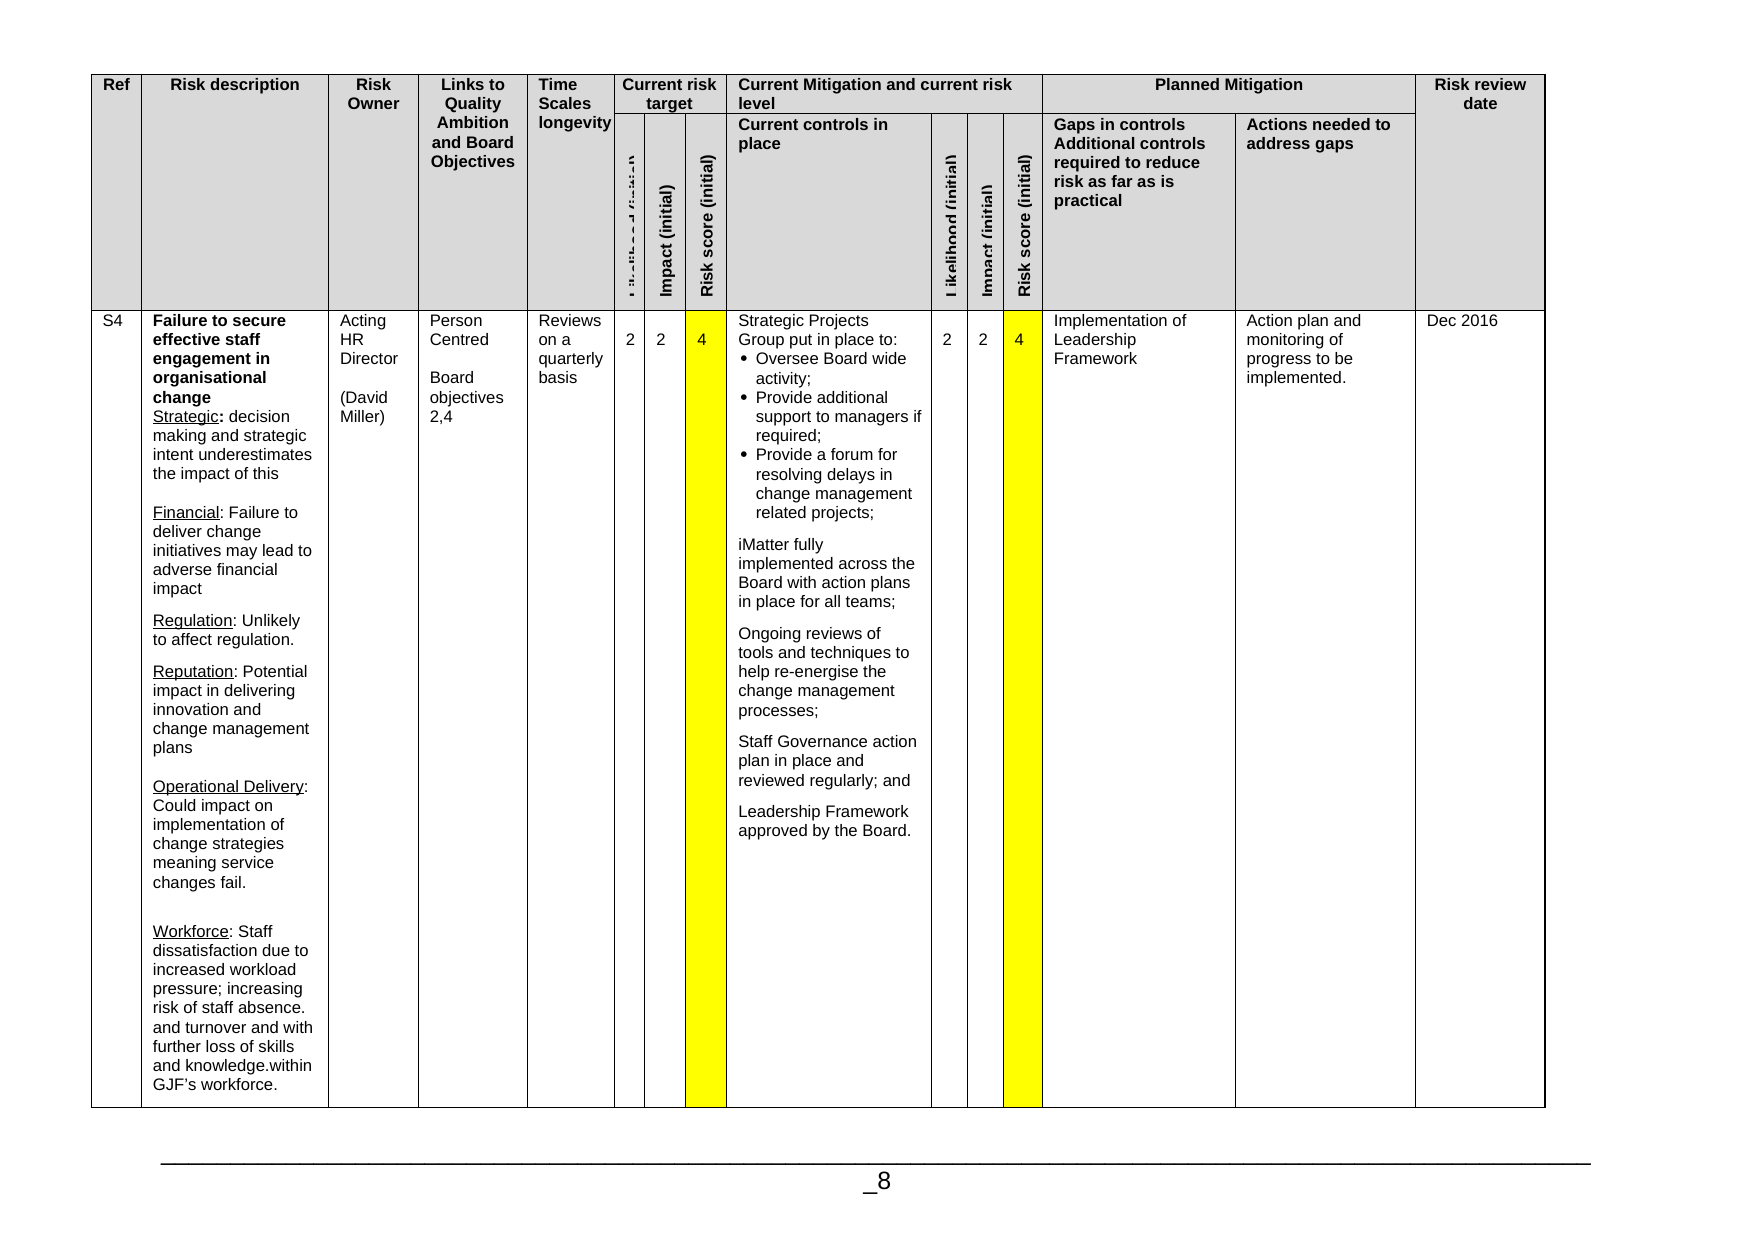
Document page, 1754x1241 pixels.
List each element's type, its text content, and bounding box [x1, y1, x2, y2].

table_cell Impact (initial) [645, 114, 685, 310]
table_header Risk Owner [329, 75, 418, 310]
table_cell Failure to secure effective staff engagement in organisational change Strategic: decision making and strategic intent underestimates the impact of this Financial: Failure to deliver change initiatives may lead to adverse financial impact Regulation: Unlikely to affect regulation. Reputation: Potential impact in delivering innovation and change management plans Operational Delivery: Could impact on implementation of change strategies meaning service changes fail. Workforce: Staff dissatisfaction due to increased workload pressure; increasing risk of staff absence. and turnover and with further loss of skills and knowledge.within GJF’s workforce. [142, 311, 328, 1107]
table_cell 4 [1004, 311, 1042, 1107]
table_cell 2 [932, 311, 967, 1107]
table_cell 2 [615, 311, 644, 1107]
table_header Current risk target [615, 75, 726, 113]
table_header Risk description [142, 75, 328, 310]
table_cell Reviews on a quarterly basis [528, 311, 614, 1107]
table_cell Risk score (initial) [686, 114, 726, 310]
table_cell Gaps in controls Additional controls required to reduce risk as far as is practical [1043, 114, 1235, 310]
table_cell S4 [92, 311, 141, 1107]
table_header Links to Quality Ambition and Board Objectives [419, 75, 527, 310]
table_cell Likelihood (initial) [615, 114, 644, 310]
table_cell 2 [968, 311, 1003, 1107]
table_cell 2 [645, 311, 685, 1107]
table_cell Impact (initial) [968, 114, 1003, 310]
table_header Time Scales longevity [528, 75, 614, 310]
table_cell Action plan and monitoring of progress to be implemented. [1236, 311, 1415, 1107]
table_header Current Mitigation and current risk level [727, 75, 1042, 113]
table_cell Strategic Projects Group put in place to: Oversee Board wide activity; Provide additional support to managers if required; Provide a forum for resolving delays in change management related projects; iMatter fully implemented across the Board with action plans in place for all teams; Ongoing reviews of tools and techniques to help re-energise the change management processes; Staff Governance action plan in place and reviewed regularly; and Leadership Framework approved by the Board. [727, 311, 931, 1107]
table_cell Acting HR Director (David Miller) [329, 311, 418, 1107]
table_cell Actions needed to address gaps [1236, 114, 1415, 310]
table_cell Person Centred Board objectives 2,4 [419, 311, 527, 1107]
table_cell Dec 2016 [1416, 311, 1544, 1107]
table_cell Implementation of Leadership Framework [1043, 311, 1235, 1107]
table_header Planned Mitigation [1043, 75, 1415, 113]
table_cell Risk score (initial) [1004, 114, 1042, 310]
table_cell Likelihood (initial) [932, 114, 967, 310]
table_header Risk review date [1416, 75, 1544, 310]
table_cell 4 [686, 311, 726, 1107]
table_cell Current controls in place [727, 114, 931, 310]
table_header Ref [92, 75, 141, 310]
